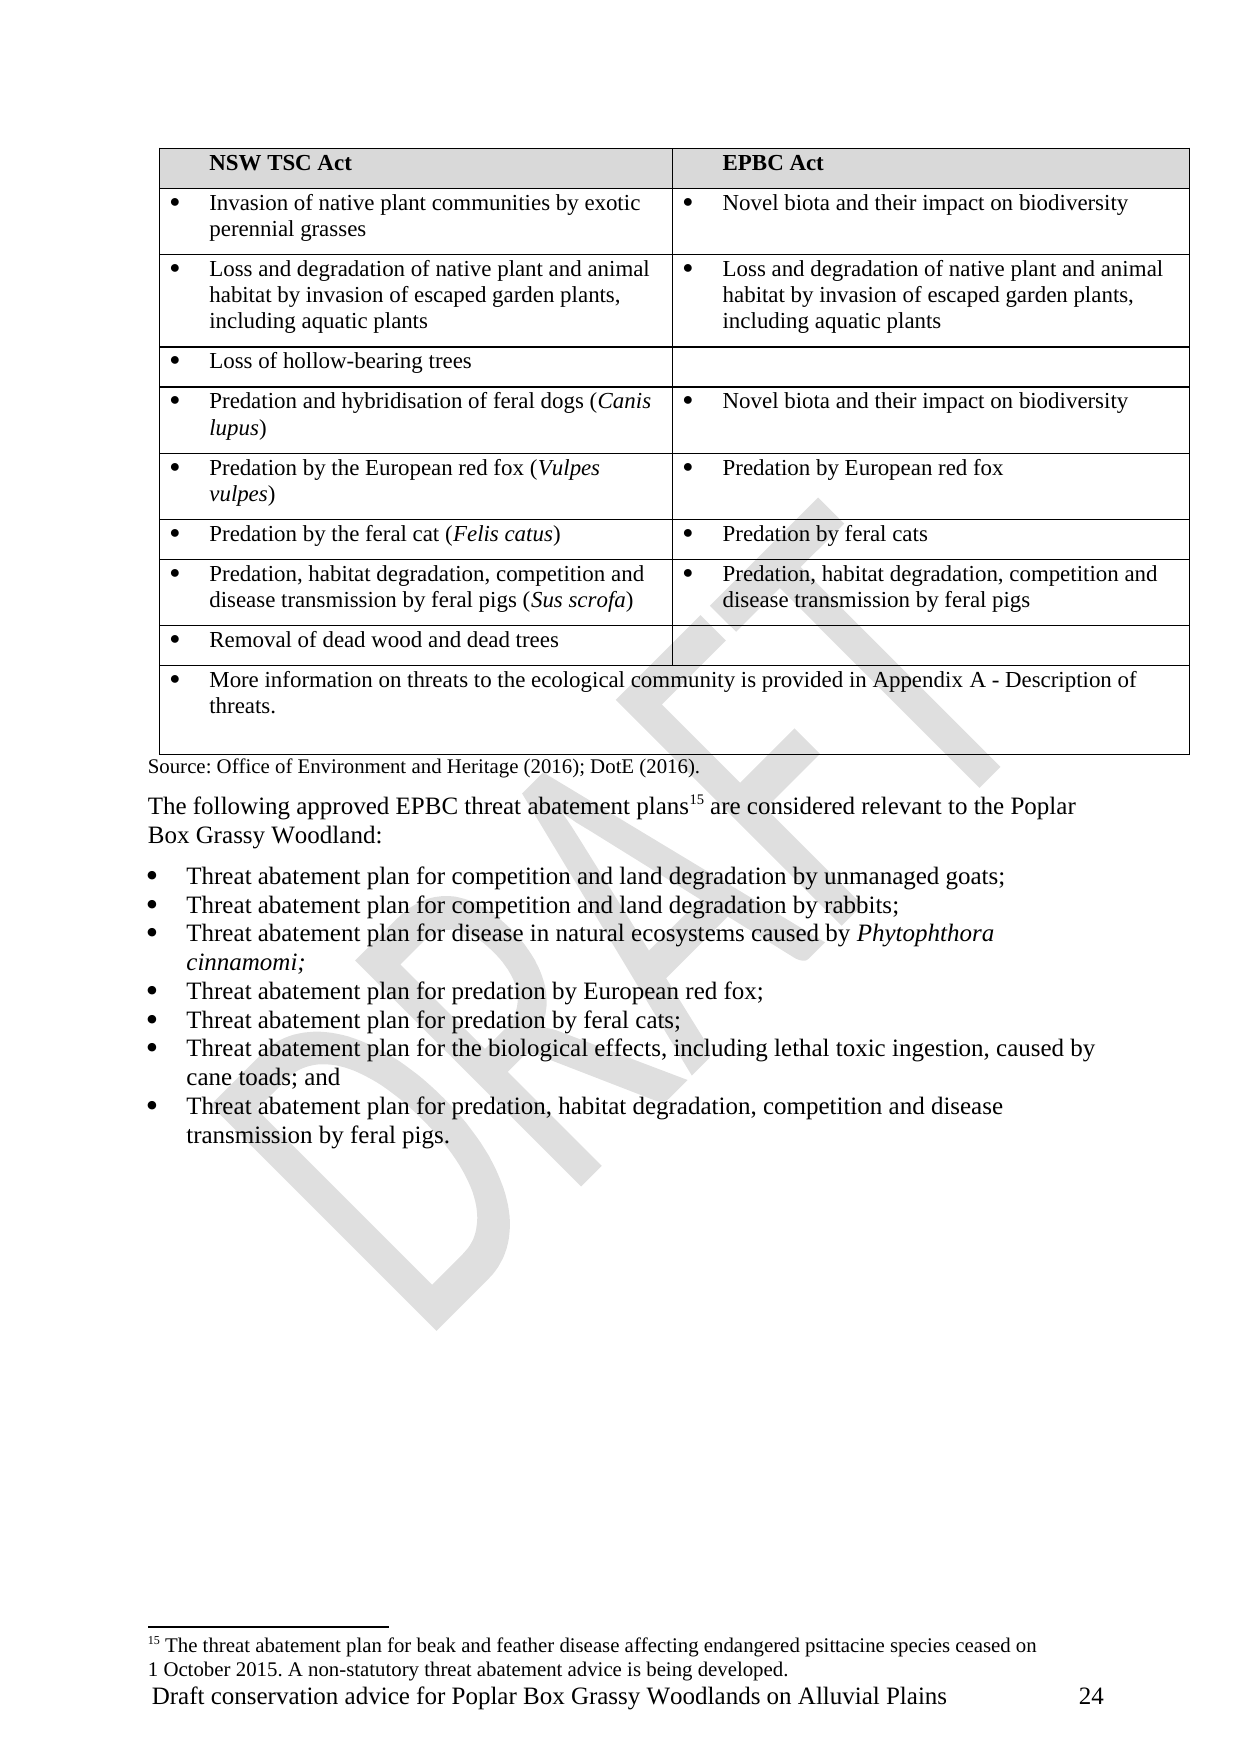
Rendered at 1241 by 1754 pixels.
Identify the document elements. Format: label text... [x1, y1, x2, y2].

table_cell [673, 348, 1189, 386]
table_cell Loss and degradation of native plant and animal habitat by invasion of escaped garden plants, including aquatic plants [673, 255, 1189, 346]
table_cell Invasion of native plant communities by exotic perennial grasses [160, 189, 672, 254]
table_cell Removal of dead wood and dead trees [160, 626, 672, 665]
list Threat abatement plan for the biological effects, including lethal toxic ingestion, caused by cane toads; and [148, 1033, 1107, 1091]
table_cell Predation, habitat degradation, competition and disease transmission by feral pigs (Sus scrofa) [160, 560, 672, 625]
table_cell Novel biota and their impact on biodiversity [673, 388, 1189, 453]
table_cell Novel biota and their impact on biodiversity [673, 189, 1189, 254]
table_cell Predation, habitat degradation, competition and disease transmission by feral pigs [673, 560, 1189, 625]
table_cell Loss and degradation of native plant and animal habitat by invasion of escaped garden plants, including aquatic plants [160, 255, 672, 346]
list Threat abatement plan for disease in natural ecosystems caused by Phytophthora cinnamomi; [148, 918, 1107, 976]
table_cell Predation and hybridisation of feral dogs (Canis lupus) [160, 388, 672, 453]
list Threat abatement plan for predation, habitat degradation, competition and disease transmission by feral pigs. [148, 1091, 1107, 1148]
table_cell [673, 626, 1189, 665]
table_cell Predation by the feral cat (Felis catus) [160, 520, 672, 559]
table_cell Loss of hollow-bearing trees [160, 348, 672, 386]
table_cell More information on threats to the ecological community is provided in Appendix A - Description of threats. [160, 666, 1189, 753]
list Threat abatement plan for predation by feral cats; [148, 1005, 1107, 1033]
text Source: Office of Environment and Heritage (2016); DotE (2016). [148, 754, 1107, 778]
table_cell Predation by feral cats [673, 520, 1189, 559]
table_cell Predation by the European red fox (Vulpes vulpes) [160, 454, 672, 519]
text The following approved EPBC threat abatement plans are considered relevant to the Poplar Box Grassy Woodland: [148, 791, 1107, 848]
table_header EPBC Act [673, 149, 1189, 188]
list Threat abatement plan for predation by European red fox; [148, 976, 1107, 1005]
table_header NSW TSC Act [160, 149, 672, 188]
list Threat abatement plan for competition and land degradation by rabbits; [148, 890, 1107, 918]
list Threat abatement plan for competition and land degradation by unmanaged goats; [148, 861, 1107, 890]
table_cell Predation by European red fox [673, 454, 1189, 519]
